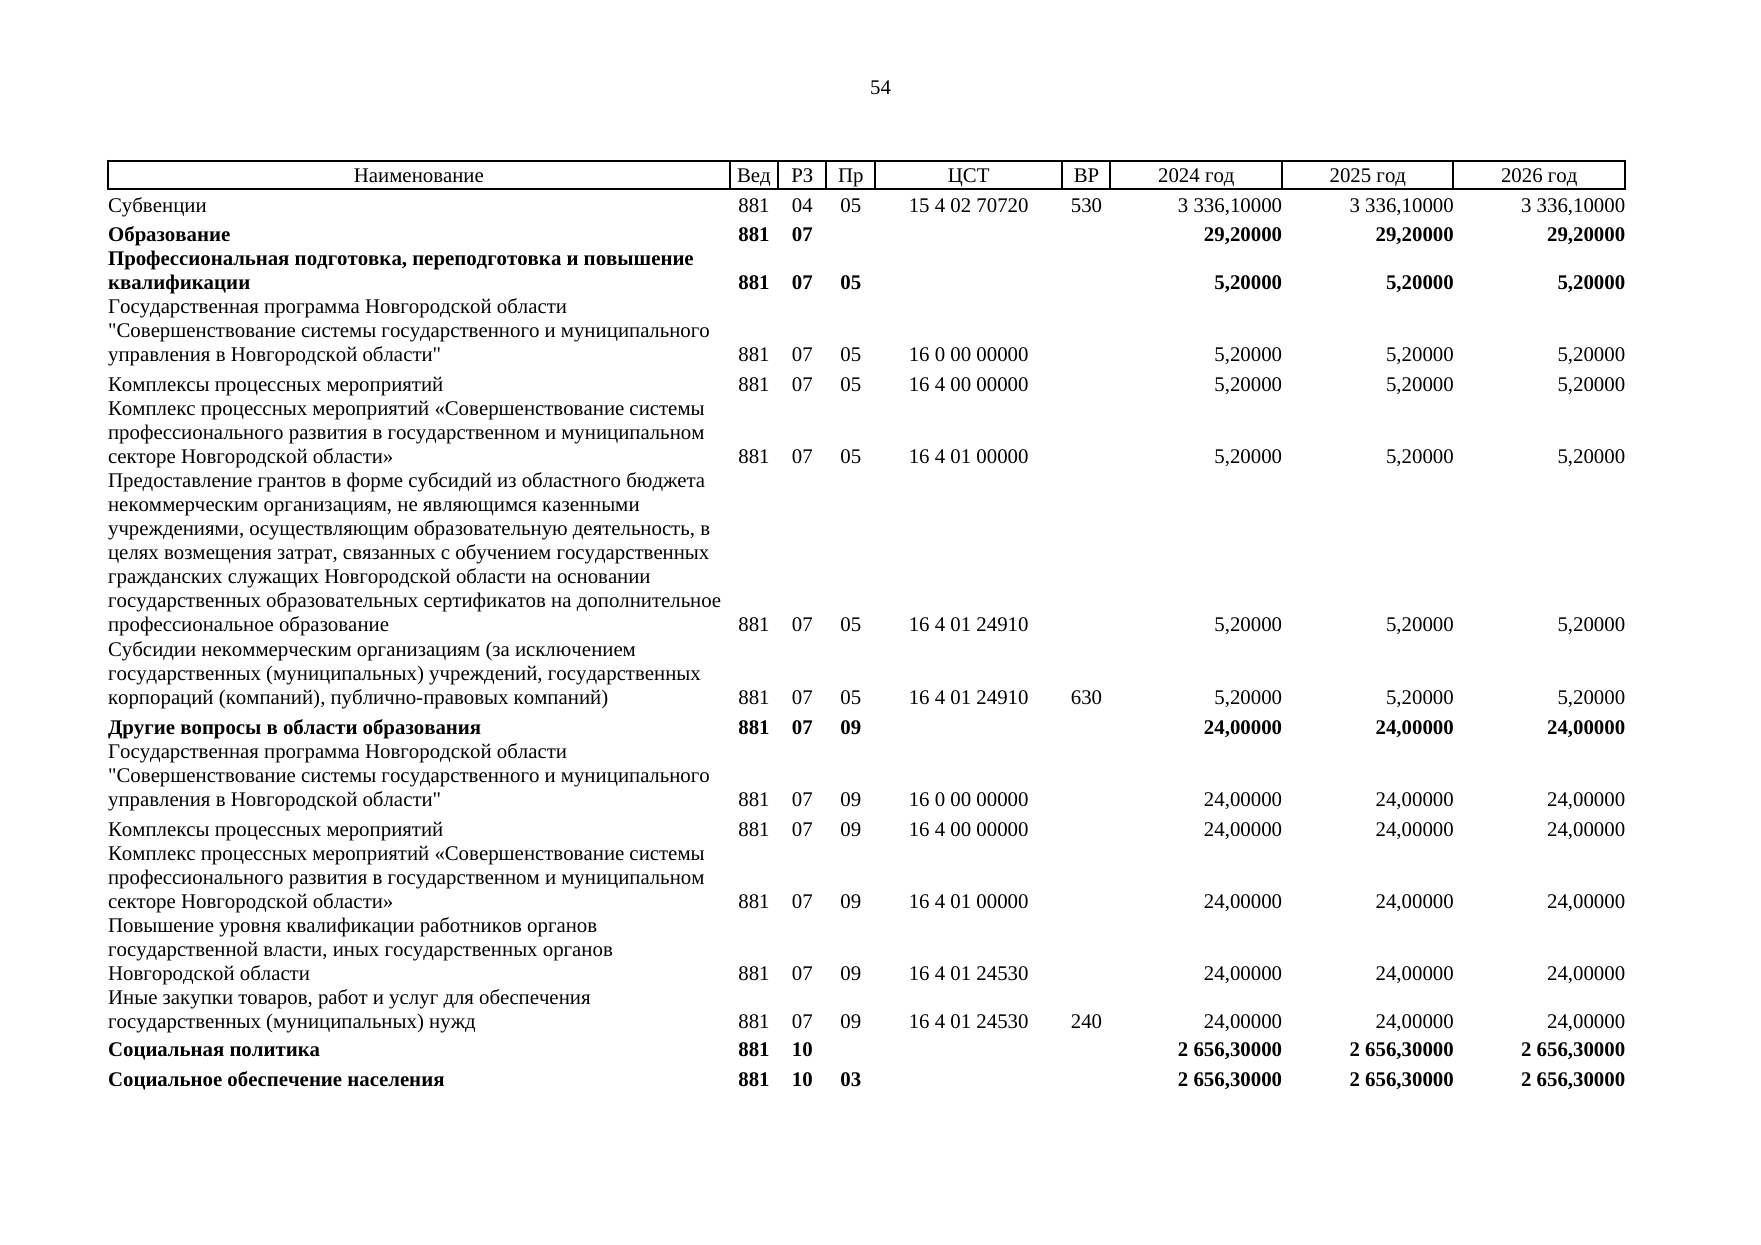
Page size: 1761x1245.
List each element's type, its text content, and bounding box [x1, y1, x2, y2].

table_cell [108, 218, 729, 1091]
table_header Наименование [109, 162, 729, 187]
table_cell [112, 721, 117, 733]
table_header Пр [827, 162, 874, 187]
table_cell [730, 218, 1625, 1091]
table_header Вед [731, 162, 777, 187]
table_header РЗ [779, 162, 825, 187]
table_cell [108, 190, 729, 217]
table_header 2024 год [1111, 162, 1281, 187]
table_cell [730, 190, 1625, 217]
table_header ЦСТ [876, 162, 1061, 187]
table_header ВР [1063, 162, 1109, 187]
table_header 2025 год [1283, 162, 1452, 187]
table_header 2026 год [1454, 162, 1624, 187]
